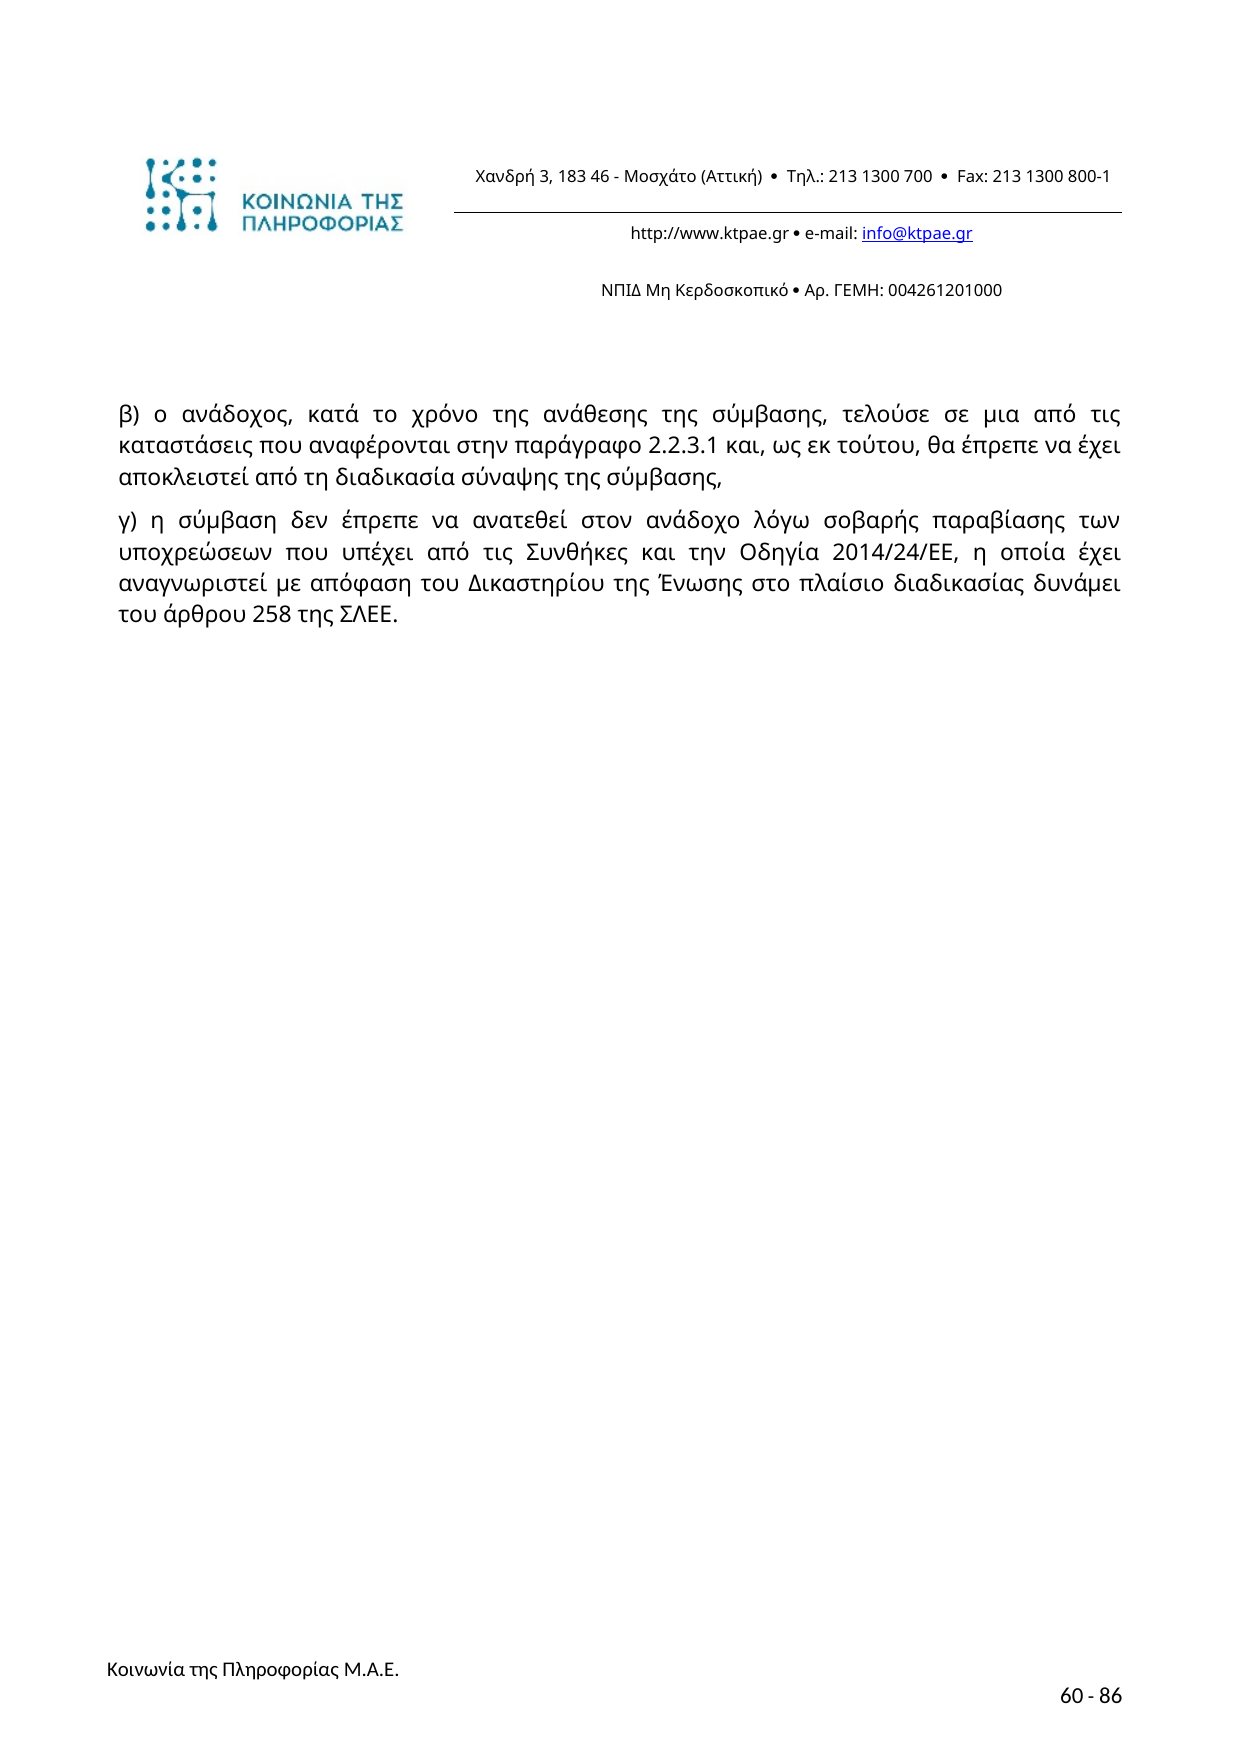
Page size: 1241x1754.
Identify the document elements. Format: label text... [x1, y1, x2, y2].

text γ) η σύμβαση δεν έπρεπε να ανατεθεί στον ανάδοχο λόγω σοβαρής παραβίασης των υποχρεώσεων που υπέχει από τις Συνθήκες και την Οδηγία 2014/24/ΕΕ, η οποία έχει αναγνωριστεί με απόφαση του Δικαστηρίου της Ένωσης στο πλαίσιο διαδικασίας δυνάμει του άρθρου 258 της ΣΛΕΕ. [118, 504, 1122, 629]
picture [140, 156, 408, 238]
text β) ο ανάδοχος, κατά το χρόνο της ανάθεσης της σύμβασης, τελούσε σε μια από τις καταστάσεις που αναφέρονται στην παράγραφο 2.2.3.1 και, ως εκ τούτου, θα έπρεπε να έχει αποκλειστεί από τη διαδικασία σύναψης της σύμβασης, [118, 398, 1122, 492]
